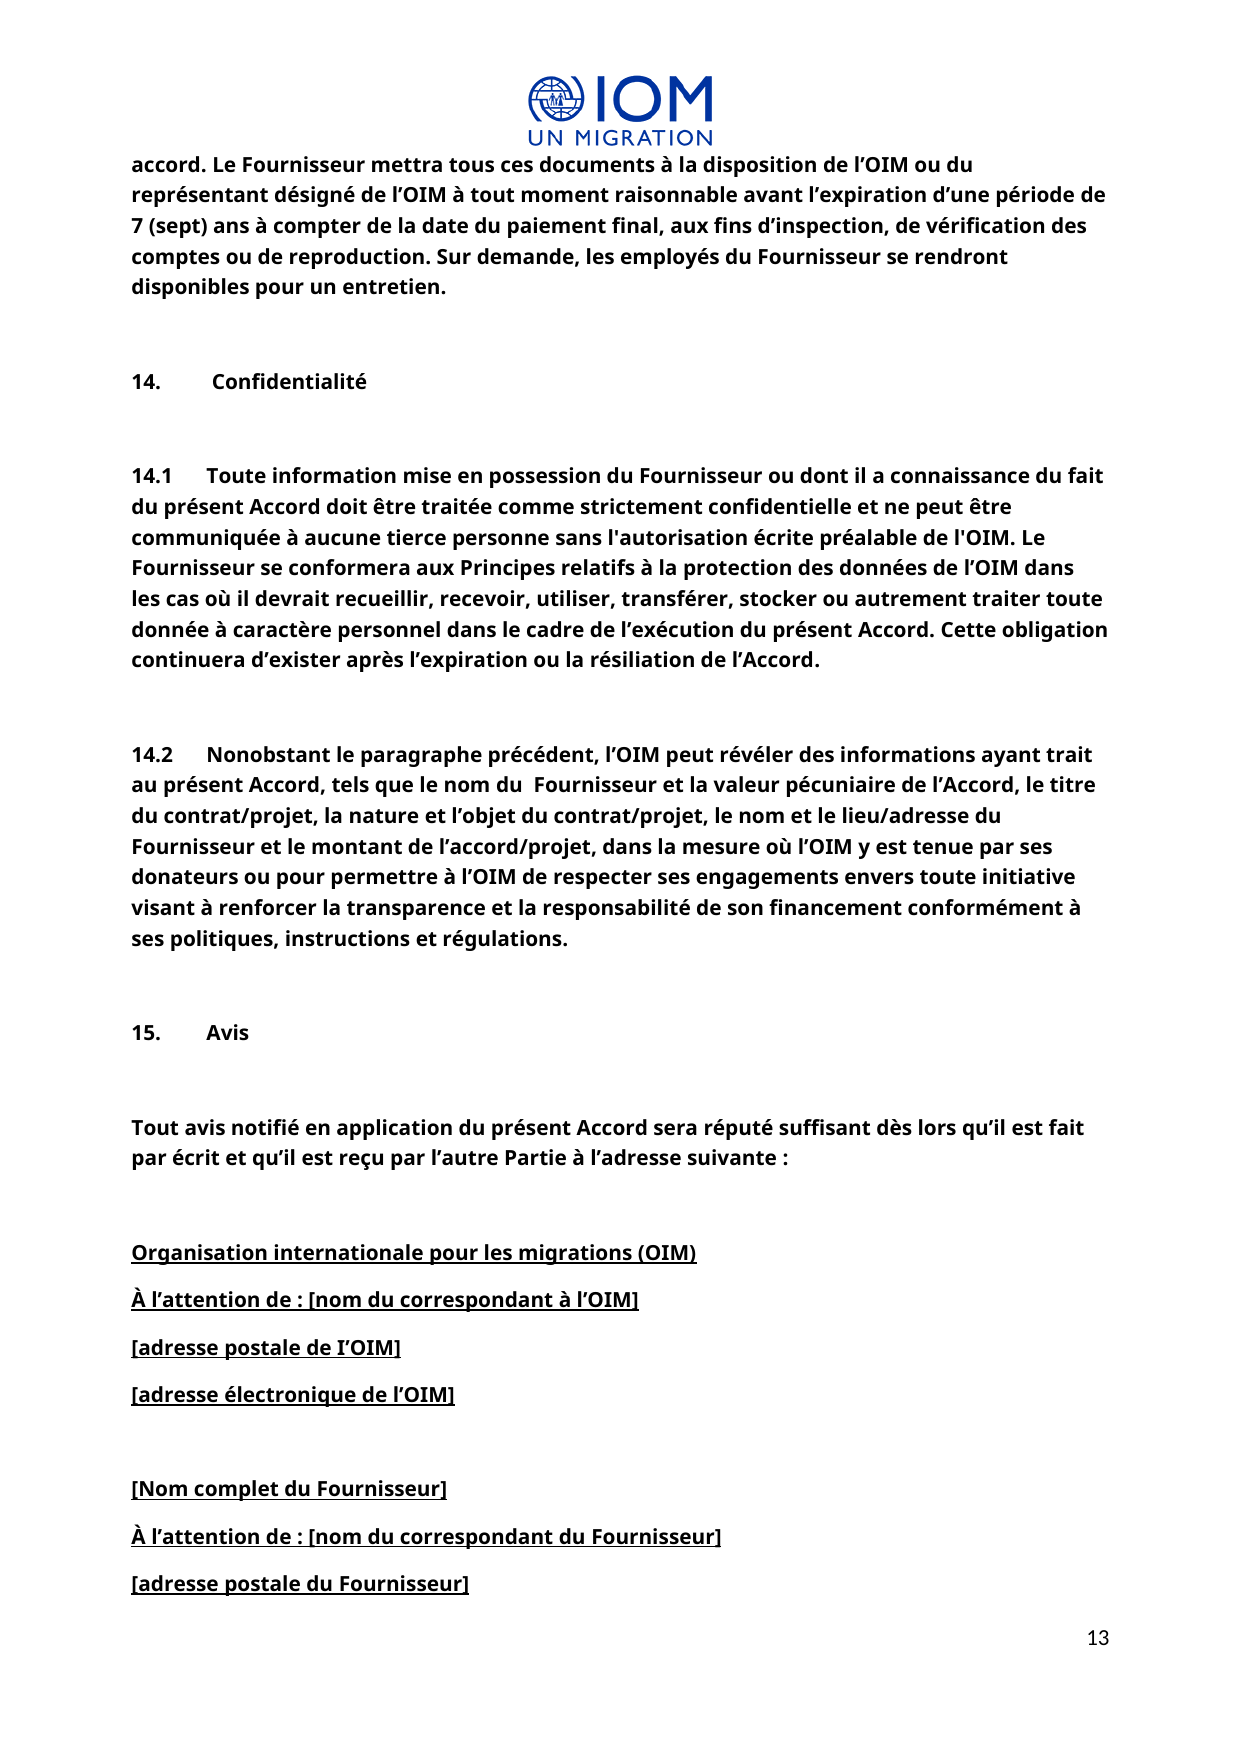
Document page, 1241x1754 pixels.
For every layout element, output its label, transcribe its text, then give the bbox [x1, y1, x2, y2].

text Organisation internationale pour les migrations (OIM) [131, 1238, 1109, 1267]
text 14.2 Nonobstant le paragraphe précédent, l’OIM peut révéler des informations ayant trait au présent Accord, tels que le nom du Fournisseur et la valeur pécuniaire de l’Accord, le titre du contrat/projet, la nature et l’objet du contrat/projet, le nom et le lieu/adresse du Fournisseur et le montant de l’accord/projet, dans la mesure où l’OIM y est tenue par ses donateurs ou pour permettre à l’OIM de respecter ses engagements envers toute initiative visant à renforcer la transparence et la responsabilité de son financement conformément à ses politiques, instructions et régulations. [131, 740, 1109, 952]
text [adresse postale de I’OIM] [131, 1333, 1109, 1361]
text 14.1 Toute information mise en possession du Fournisseur ou dont il a connaissance du fait du présent Accord doit être traitée comme strictement confidentielle et ne peut être communiquée à aucune tierce personne sans l'autorisation écrite préalable de l'OIM. Le Fournisseur se conformera aux Principes relatifs à la protection des données de l’OIM dans les cas où il devrait recueillir, recevoir, utiliser, transférer, stocker ou autrement traiter toute donnée à caractère personnel dans le cadre de l’exécution du présent Accord. Cette obligation continuera d’exister après l’expiration ou la résiliation de l’Accord. [131, 462, 1109, 674]
text [adresse postale du Fournisseur] [131, 1569, 1109, 1598]
text 14. Confidentialité [131, 367, 1109, 396]
text 15. Avis [131, 1018, 1109, 1047]
text À l’attention de : [nom du correspondant du Fournisseur] [131, 1522, 1109, 1550]
text [adresse électronique de l’OIM] [131, 1380, 1109, 1408]
text Tout avis notifié en application du présent Accord sera réputé suffisant dès lors qu’il est fait par écrit et qu’il est reçu par l’autre Partie à l’adresse suivante : [131, 1113, 1109, 1172]
picture [524, 75, 716, 147]
text [Nom complet du Fournisseur] [131, 1474, 1109, 1503]
text À l’attention de : [nom du correspondant à l’OIM] [131, 1285, 1109, 1314]
